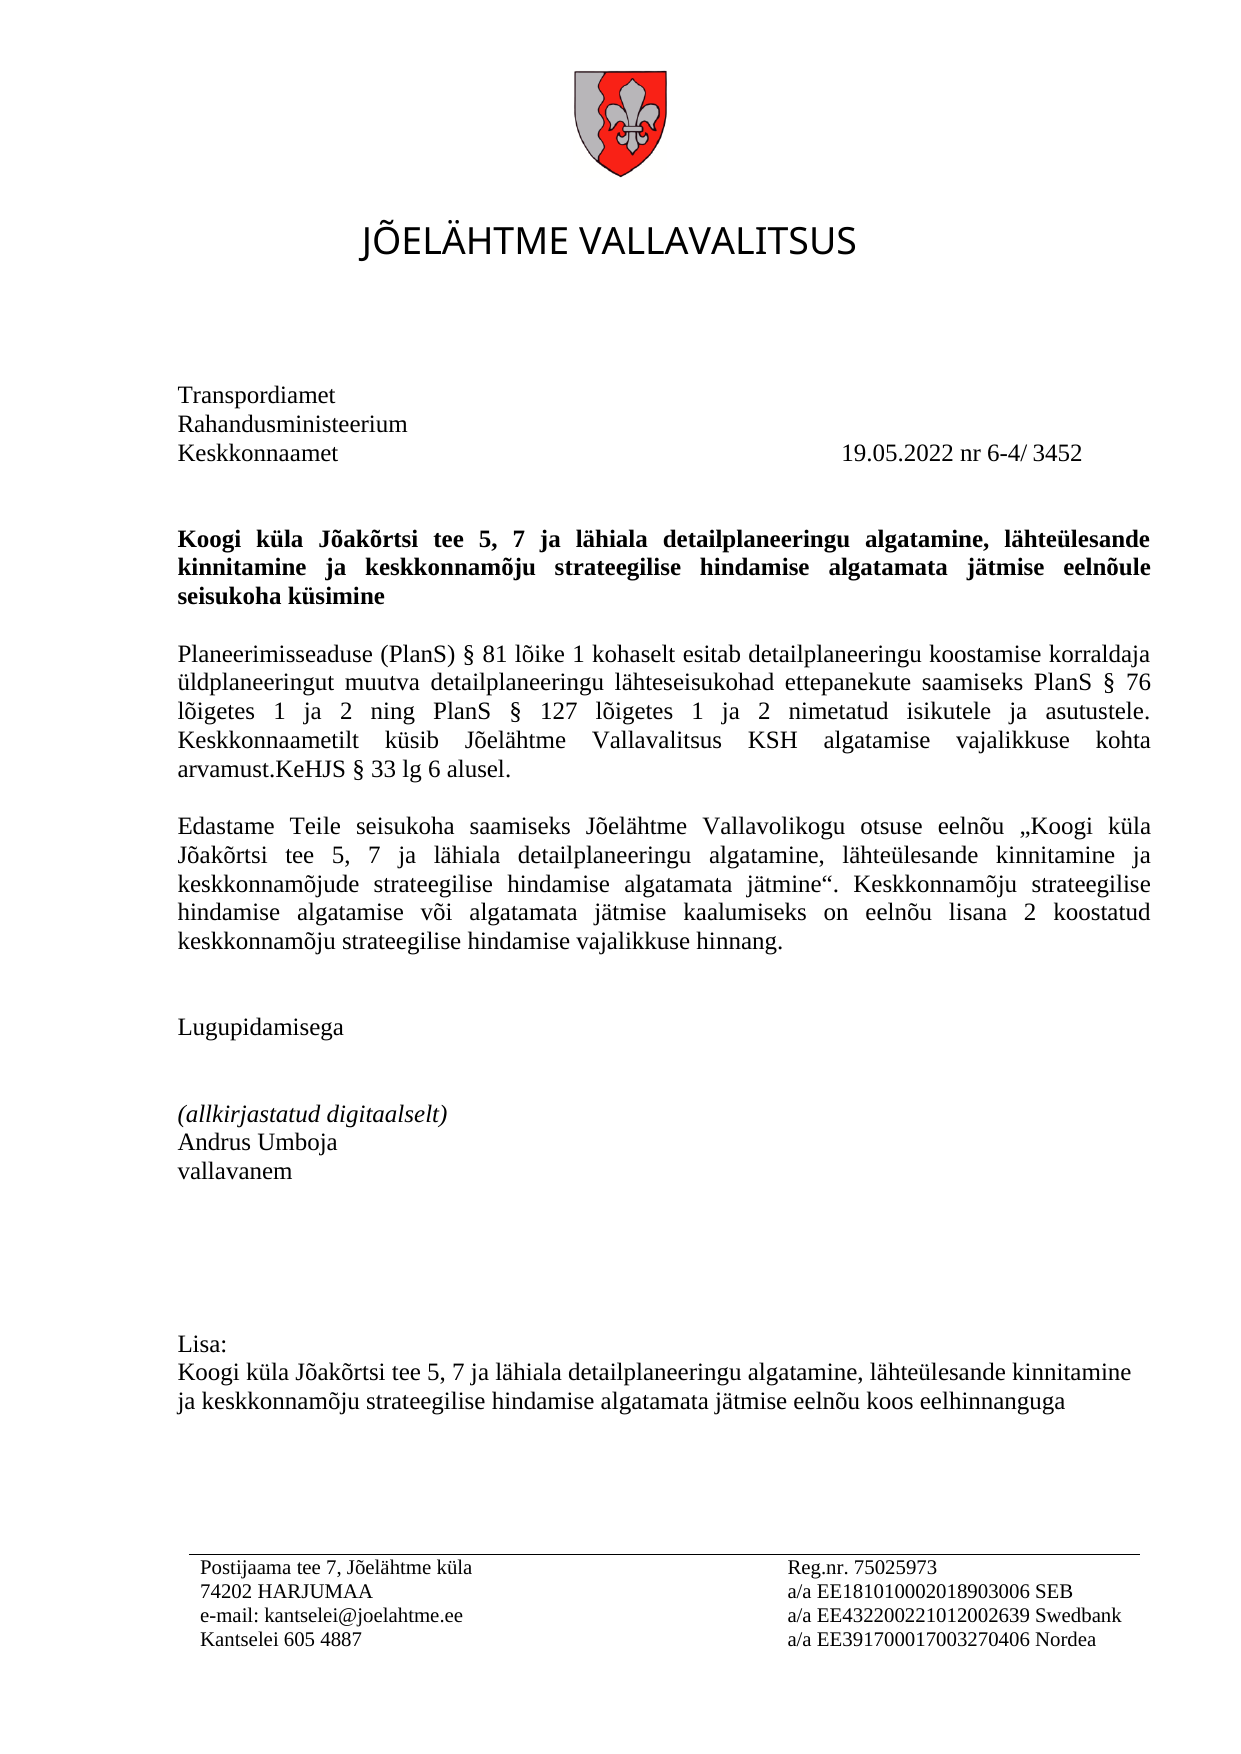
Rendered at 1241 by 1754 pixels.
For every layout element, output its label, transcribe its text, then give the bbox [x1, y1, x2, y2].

text Keskkonnaamet 19.05.2022 nr 6-4/ 3452 [177, 438, 1152, 467]
text Koogi küla Jõakõrtsi tee 5, 7 ja lähiala detailplaneeringu algatamine, lähteülesande kinnitamine ja keskkonnamõju strateegilise hindamise algatamata jätmise eelnõu koos eelhinnanguga [177, 1357, 1152, 1415]
picture [573, 70, 668, 178]
text Rahandusministeerium [177, 409, 1152, 438]
text Transpordiamet [177, 381, 1152, 409]
text Koogi küla Jõakõrtsi tee 5, 7 ja lähiala detailplaneeringu algatamine, lähteülesande kinnitamine ja keskkonnamõju strateegilise hindamise algatamata jätmise eelnõule seisukoha küsimine [177, 524, 1152, 610]
text Edastame Teile seisukoha saamiseks Jõelähtme Vallavolikogu otsuse eelnõu „Koogi küla Jõakõrtsi tee 5, 7 ja lähiala detailplaneeringu algatamine, lähteülesande kinnitamine ja keskkonnamõjude strateegilise hindamise algatamata jätmine“. Keskkonnamõju strateegilise hindamise algatamise või algatamata jätmise kaalumiseks on eelnõu lisana 2 koostatud keskkonnamõju strateegilise hindamise vajalikkuse hinnang. [177, 811, 1152, 955]
text Planeerimisseaduse (PlanS) § 81 lõike 1 kohaselt esitab detailplaneeringu koostamise korraldaja üldplaneeringut muutva detailplaneeringu lähteseisukohad ettepanekute saamiseks PlanS § 76 lõigetes 1 ja 2 ning PlanS § 127 lõigetes 1 ja 2 nimetatud isikutele ja asutustele. Keskkonnaametilt küsib Jõelähtme Vallavalitsus KSH algatamise vajalikkuse kohta arvamust.KeHJS § 33 lg 6 alusel. [177, 639, 1152, 782]
text Lugupidamisega [177, 1012, 1152, 1041]
text (allkirjastatud digitaalselt) [177, 1099, 1152, 1127]
text Andrus Umboja [177, 1127, 1152, 1156]
subtitle JÕELÄHTME VALLAVALITSUS [177, 214, 1152, 266]
text Lisa: [177, 1329, 1152, 1357]
text vallavanem [177, 1156, 1152, 1185]
